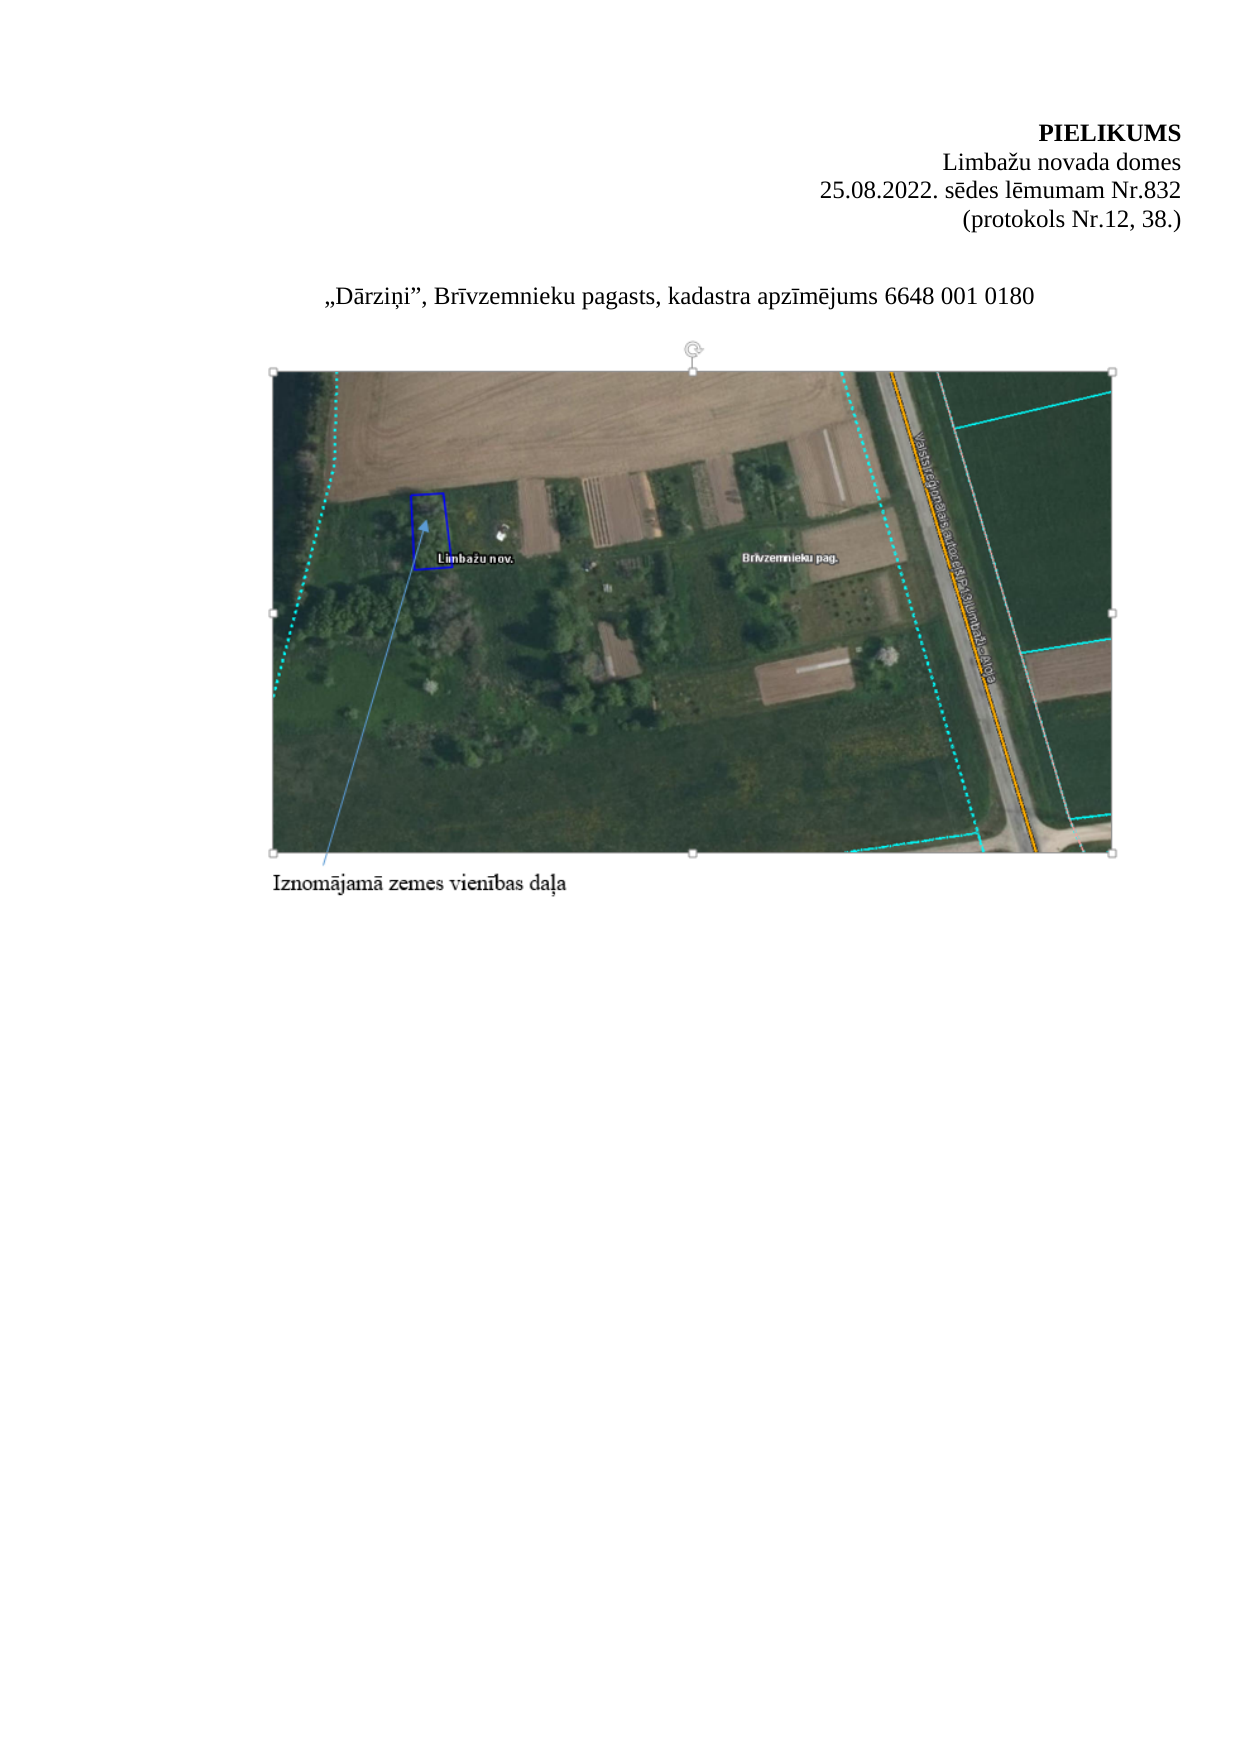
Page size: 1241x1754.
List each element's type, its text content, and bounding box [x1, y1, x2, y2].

text (protokols Nr.12, 38.) [177, 204, 1181, 233]
text 25.08.2022. sēdes lēmumam Nr.832 [177, 176, 1181, 204]
picture [233, 328, 1125, 918]
text Limbažu novada domes [177, 147, 1181, 176]
text PIELIKUMS [177, 118, 1181, 147]
text „Dārziņi”, Brīvzemnieku pagasts, kadastra apzīmējums 6648 001 0180 [177, 281, 1181, 309]
